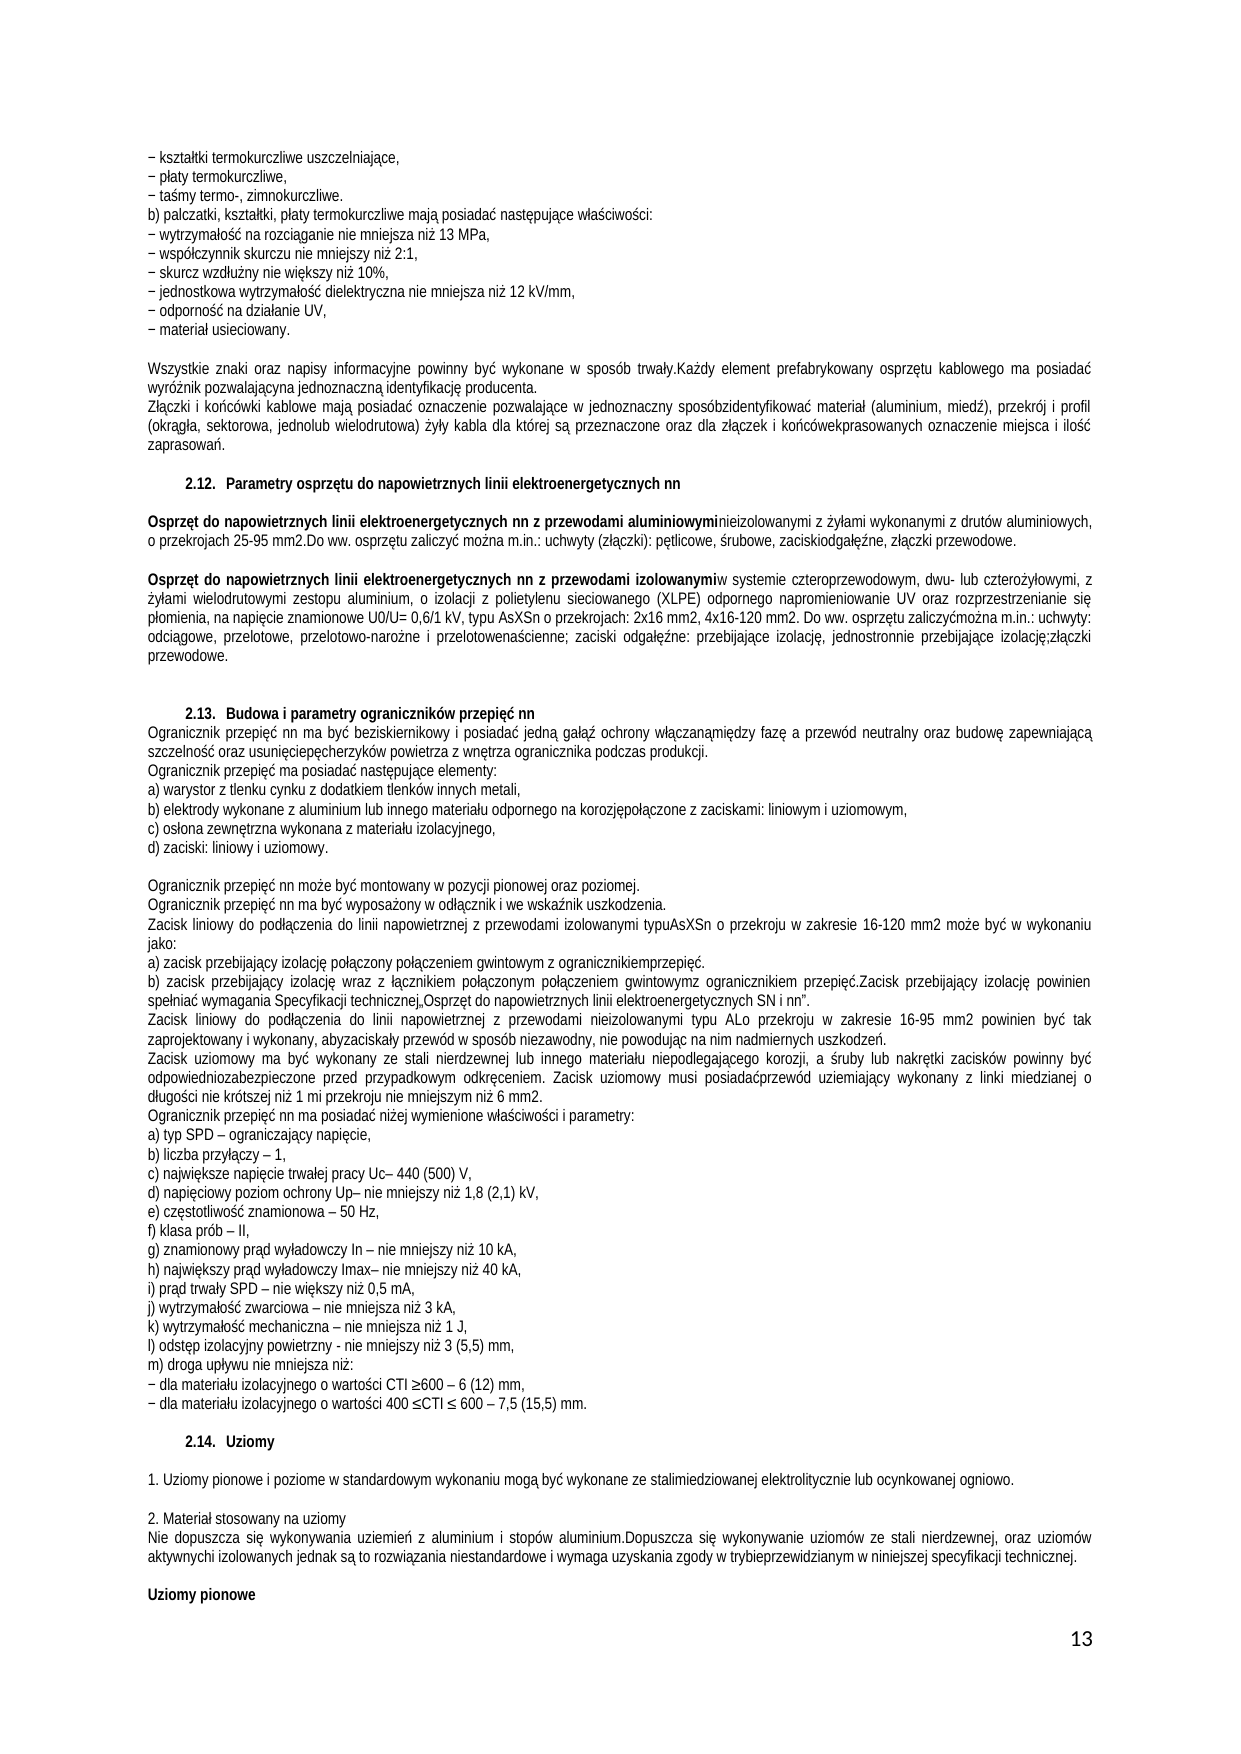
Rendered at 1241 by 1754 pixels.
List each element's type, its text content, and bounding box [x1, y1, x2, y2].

text Zacisk uziomowy ma być wykonany ze stali nierdzewnej lub innego materiału niepodlegającego korozji, a śruby lub nakrętki zacisków powinny być odpowiedniozabezpieczone przed przypadkowym odkręceniem. Zacisk uziomowy musi posiadaćprzewód uziemiający wykonany z linki miedzianej o długości nie krótszej niż 1 mi przekroju nie mniejszym niż 6 mm2. [148, 1048, 1093, 1106]
text Ogranicznik przepięć nn ma być wyposażony w odłącznik i we wskaźnik uszkodzenia. [148, 895, 1093, 914]
text − dla materiału izolacyjnego o wartości CTI ≥600 – 6 (12) mm, [148, 1374, 1093, 1393]
list 1. Uziomy pionowe i poziome w standardowym wykonaniu mogą być wykonane ze stalimiedziowanej elektrolitycznie lub ocynkowanej ogniowo. [148, 1470, 1093, 1489]
text − jednostkowa wytrzymałość dielektryczna nie mniejsza niż 12 kV/mm, [148, 282, 1093, 301]
list Osprzęt do napowietrznych linii elektroenergetycznych nn z przewodami izolowanymiw systemie czteroprzewodowym, dwu- lub czterożyłowymi, z żyłami wielodrutowymi zestopu aluminium, o izolacji z polietylenu sieciowanego (XLPE) odpornego napromieniowanie UV oraz rozprzestrzenianie się płomienia, na napięcie znamionowe U0/U= 0,6/1 kV, typu AsXSn o przekrojach: 2x16 mm2, 4x16-120 mm2. Do ww. osprzętu zaliczyćmożna m.in.: uchwyty: odciągowe, przelotowe, przelotowo-narożne i przelotowenaścienne; zaciski odgałęźne: przebijające izolację, jednostronnie przebijające izolację;złączki przewodowe. [148, 569, 1093, 665]
text Zacisk liniowy do podłączenia do linii napowietrznej z przewodami izolowanymi typuAsXSn o przekroju w zakresie 16-120 mm2 może być w wykonaniu jako: [148, 914, 1093, 953]
text e) częstotliwość znamionowa – 50 Hz, [148, 1202, 1093, 1221]
text − kształtki termokurczliwe uszczelniające, [148, 148, 1093, 167]
text a) warystor z tlenku cynku z dodatkiem tlenków innych metali, [148, 780, 1093, 799]
text − dla materiału izolacyjnego o wartości 400 ≤CTI ≤ 600 – 7,5 (15,5) mm. [148, 1393, 1093, 1413]
text c) osłona zewnętrzna wykonana z materiału izolacyjnego, [148, 818, 1093, 838]
text a) typ SPD – ograniczający napięcie, [148, 1125, 1093, 1144]
text d) zaciski: liniowy i uziomowy. [148, 838, 1093, 857]
text g) znamionowy prąd wyładowczy In – nie mniejszy niż 10 kA, [148, 1240, 1093, 1259]
list Osprzęt do napowietrznych linii elektroenergetycznych nn z przewodami aluminiowyminieizolowanymi z żyłami wykonanymi z drutów aluminiowych, o przekrojach 25-95 mm2.Do ww. osprzętu zaliczyć można m.in.: uchwyty (złączki): pętlicowe, śrubowe, zaciskiodgałęźne, złączki przewodowe. [148, 493, 1093, 550]
text − współczynnik skurczu nie mniejszy niż 2:1, [148, 243, 1093, 263]
text Uziomy pionowe [148, 1585, 1093, 1604]
text Złączki i końcówki kablowe mają posiadać oznaczenie pozwalające w jednoznaczny sposóbzidentyfikować materiał (aluminium, miedź), przekrój i profil (okrągła, sektorowa, jednolub wielodrutowa) żyły kabla dla której są przeznaczone oraz dla złączek i końcówekprasowanych oznaczenie miejsca i ilość zaprasowań. [148, 397, 1093, 454]
list 2. Materiał stosowany na uziomy [148, 1508, 1093, 1528]
text b) palczatki, kształtki, płaty termokurczliwe mają posiadać następujące właściwości: [148, 205, 1093, 224]
text − taśmy termo-, zimnokurczliwe. [148, 186, 1093, 205]
text d) napięciowy poziom ochrony Up– nie mniejszy niż 1,8 (2,1) kV, [148, 1183, 1093, 1202]
subtitle Uziomy [185, 1432, 1093, 1451]
text b) liczba przyłączy – 1, [148, 1144, 1093, 1163]
text m) droga upływu nie mniejsza niż: [148, 1355, 1093, 1374]
text Ogranicznik przepięć nn ma być beziskiernikowy i posiadać jedną gałąź ochrony włączanąmiędzy fazę a przewód neutralny oraz budowę zapewniającą szczelność oraz usunięciepęcherzyków powietrza z wnętrza ogranicznika podczas produkcji. [148, 723, 1093, 761]
text Wszystkie znaki oraz napisy informacyjne powinny być wykonane w sposób trwały.Każdy element prefabrykowany osprzętu kablowego ma posiadać wyróżnik pozwalającyna jednoznaczną identyfikację producenta. [148, 358, 1093, 397]
list Nie dopuszcza się wykonywania uziemień z aluminium i stopów aluminium.Dopuszcza się wykonywanie uziomów ze stali nierdzewnej, oraz uziomów aktywnychi izolowanych jednak są to rozwiązania niestandardowe i wymaga uzyskania zgody w trybieprzewidzianym w niniejszej specyfikacji technicznej. [148, 1528, 1093, 1566]
text − płaty termokurczliwe, [148, 167, 1093, 186]
text k) wytrzymałość mechaniczna – nie mniejsza niż 1 J, [148, 1317, 1093, 1336]
text Zacisk liniowy do podłączenia do linii napowietrznej z przewodami nieizolowanymi typu ALo przekroju w zakresie 16-95 mm2 powinien być tak zaprojektowany i wykonany, abyzaciskały przewód w sposób niezawodny, nie powodując na nim nadmiernych uszkodzeń. [148, 1010, 1093, 1048]
subtitle Budowa i parametry ograniczników przepięć nn [185, 703, 1093, 723]
text i) prąd trwały SPD – nie większy niż 0,5 mA, [148, 1278, 1093, 1298]
text − wytrzymałość na rozciąganie nie mniejsza niż 13 MPa, [148, 224, 1093, 243]
text Ogranicznik przepięć nn może być montowany w pozycji pionowej oraz poziomej. [148, 876, 1093, 895]
text f) klasa prób – II, [148, 1221, 1093, 1240]
text Ogranicznik przepięć nn ma posiadać niżej wymienione właściwości i parametry: [148, 1106, 1093, 1125]
text − odporność na działanie UV, [148, 301, 1093, 320]
text Ogranicznik przepięć ma posiadać następujące elementy: [148, 761, 1093, 780]
text a) zacisk przebijający izolację połączony połączeniem gwintowym z ogranicznikiemprzepięć. [148, 953, 1093, 972]
subtitle Parametry osprzętu do napowietrznych linii elektroenergetycznych nn [185, 473, 1093, 493]
text l) odstęp izolacyjny powietrzny - nie mniejszy niż 3 (5,5) mm, [148, 1336, 1093, 1355]
text b) elektrody wykonane z aluminium lub innego materiału odpornego na korozjępołączone z zaciskami: liniowym i uziomowym, [148, 799, 1093, 818]
text b) zacisk przebijający izolację wraz z łącznikiem połączonym połączeniem gwintowymz ogranicznikiem przepięć.Zacisk przebijający izolację powinien spełniać wymagania Specyfikacji technicznej„Osprzęt do napowietrznych linii elektroenergetycznych SN i nn”. [148, 972, 1093, 1010]
text − materiał usieciowany. [148, 320, 1093, 339]
text c) największe napięcie trwałej pracy Uc– 440 (500) V, [148, 1163, 1093, 1183]
text − skurcz wzdłużny nie większy niż 10%, [148, 263, 1093, 282]
text j) wytrzymałość zwarciowa – nie mniejsza niż 3 kA, [148, 1298, 1093, 1317]
text h) największy prąd wyładowczy Imax– nie mniejszy niż 40 kA, [148, 1259, 1093, 1278]
